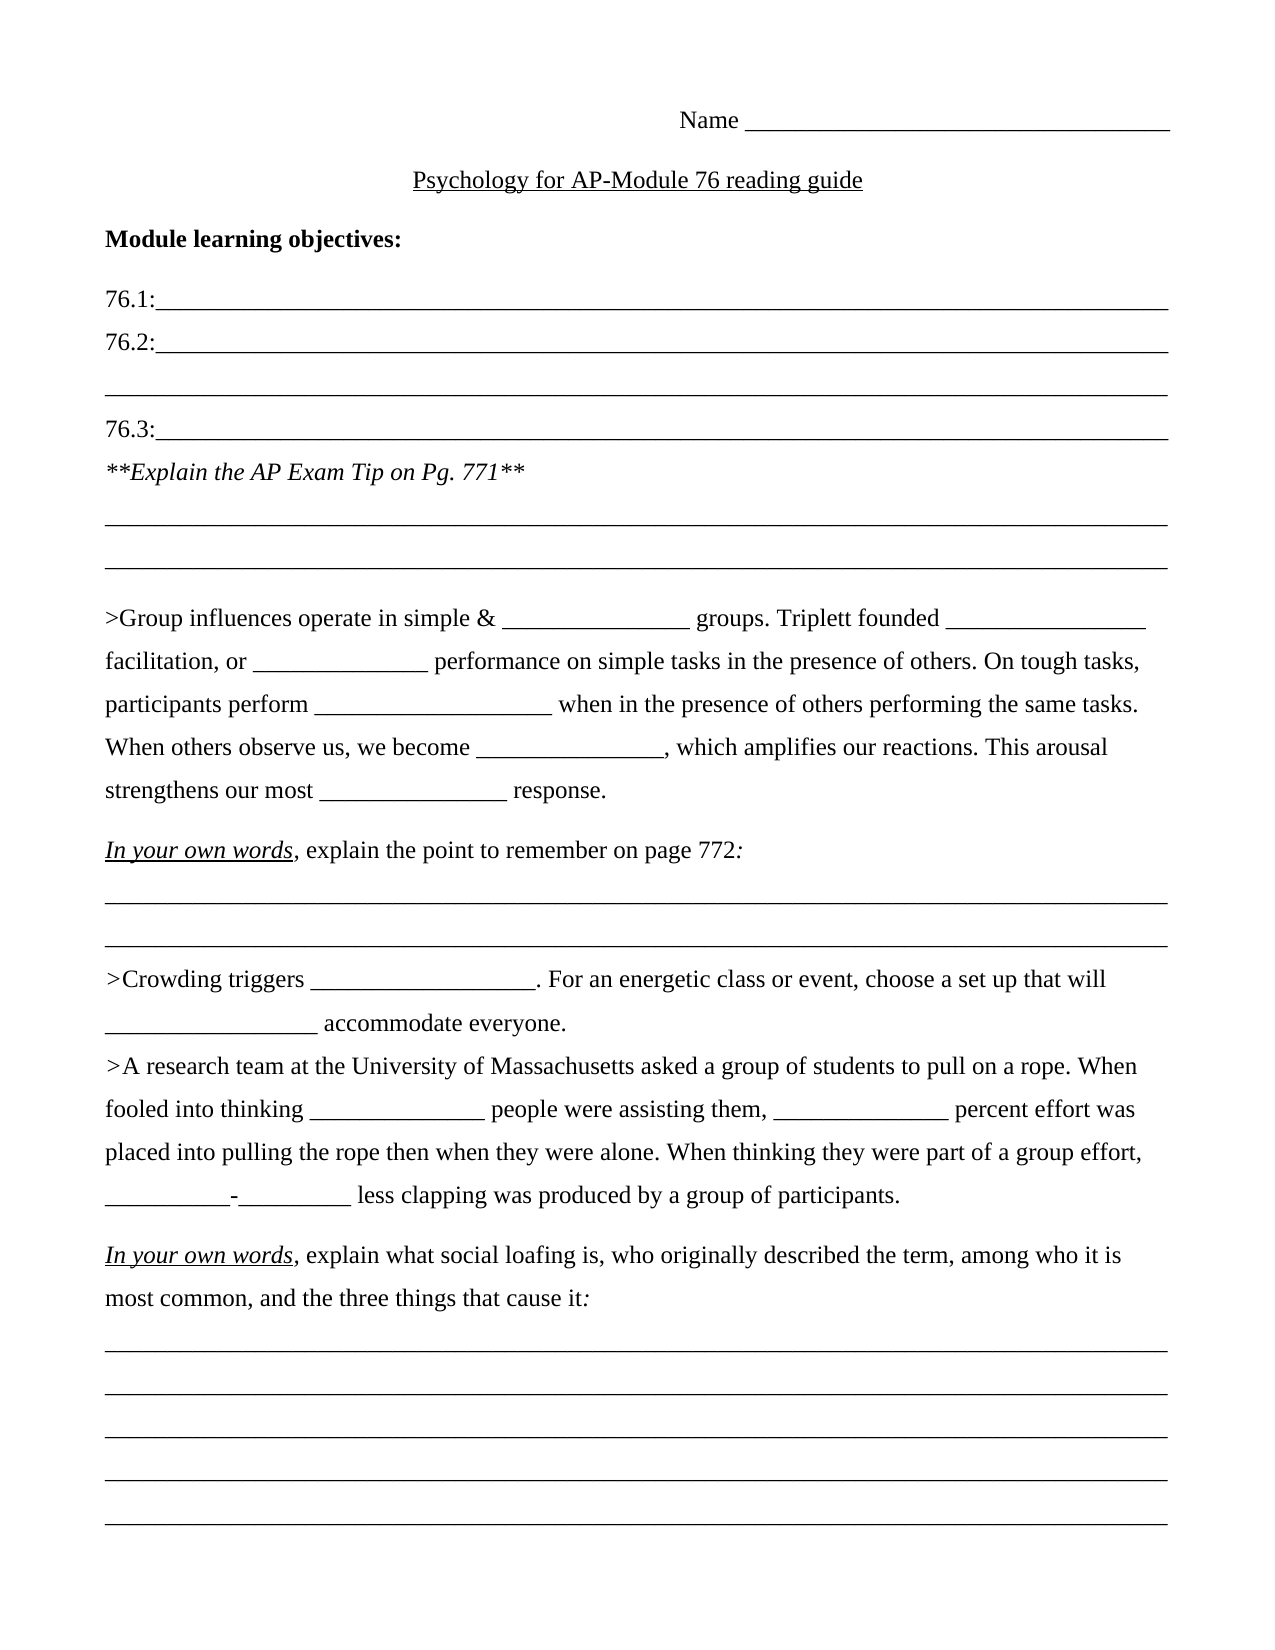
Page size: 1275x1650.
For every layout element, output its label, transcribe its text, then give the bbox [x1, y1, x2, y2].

text Psychology for AP-Module 76 reading guide [105, 165, 1170, 193]
text Name __________________________________ [105, 105, 1170, 134]
text 76.1:_________________________________________________________________________________ 76.2:_________________________________________________________________________________ _____________________________________________________________________________________ 76.3:_________________________________________________________________________________ **Explain the AP Exam Tip on Pg. 771** __________________________________________________________________________________________________________________________________________________________________________ [105, 284, 1170, 572]
text In your own words, explain the point to remember on page 772: __________________________________________________________________________________________________________________________________________________________________________>Crowding triggers __________________. For an energetic class or event, choose a set up that will _________________ accommodate everyone. >A research team at the University of Massachusetts asked a group of students to pull on a rope. When fooled into thinking ______________ people were assisting them, ______________ percent effort was placed into pulling the rope then when they were alone. When thinking they were part of a group effort, __________-_________ less clapping was produced by a group of participants. [105, 835, 1170, 1209]
text >Group influences operate in simple & _______________ groups. Triplett founded ________________ facilitation, or ______________ performance on simple tasks in the presence of others. On tough tasks, participants perform ___________________ when in the presence of others performing the same tasks. When others observe us, we become _______________, which amplifies our reactions. This arousal strengthens our most _______________ response. [105, 603, 1170, 804]
text Module learning objectives: [105, 224, 1170, 253]
text In your own words, explain what social loafing is, who originally described the term, among who it is most common, and the three things that cause it: ____________________________________________________________________________________________________________________________________________________________________________________________________________________________________________________________________________________________________________________________________________________ _____________________________________________________________________________________ [105, 1240, 1170, 1527]
